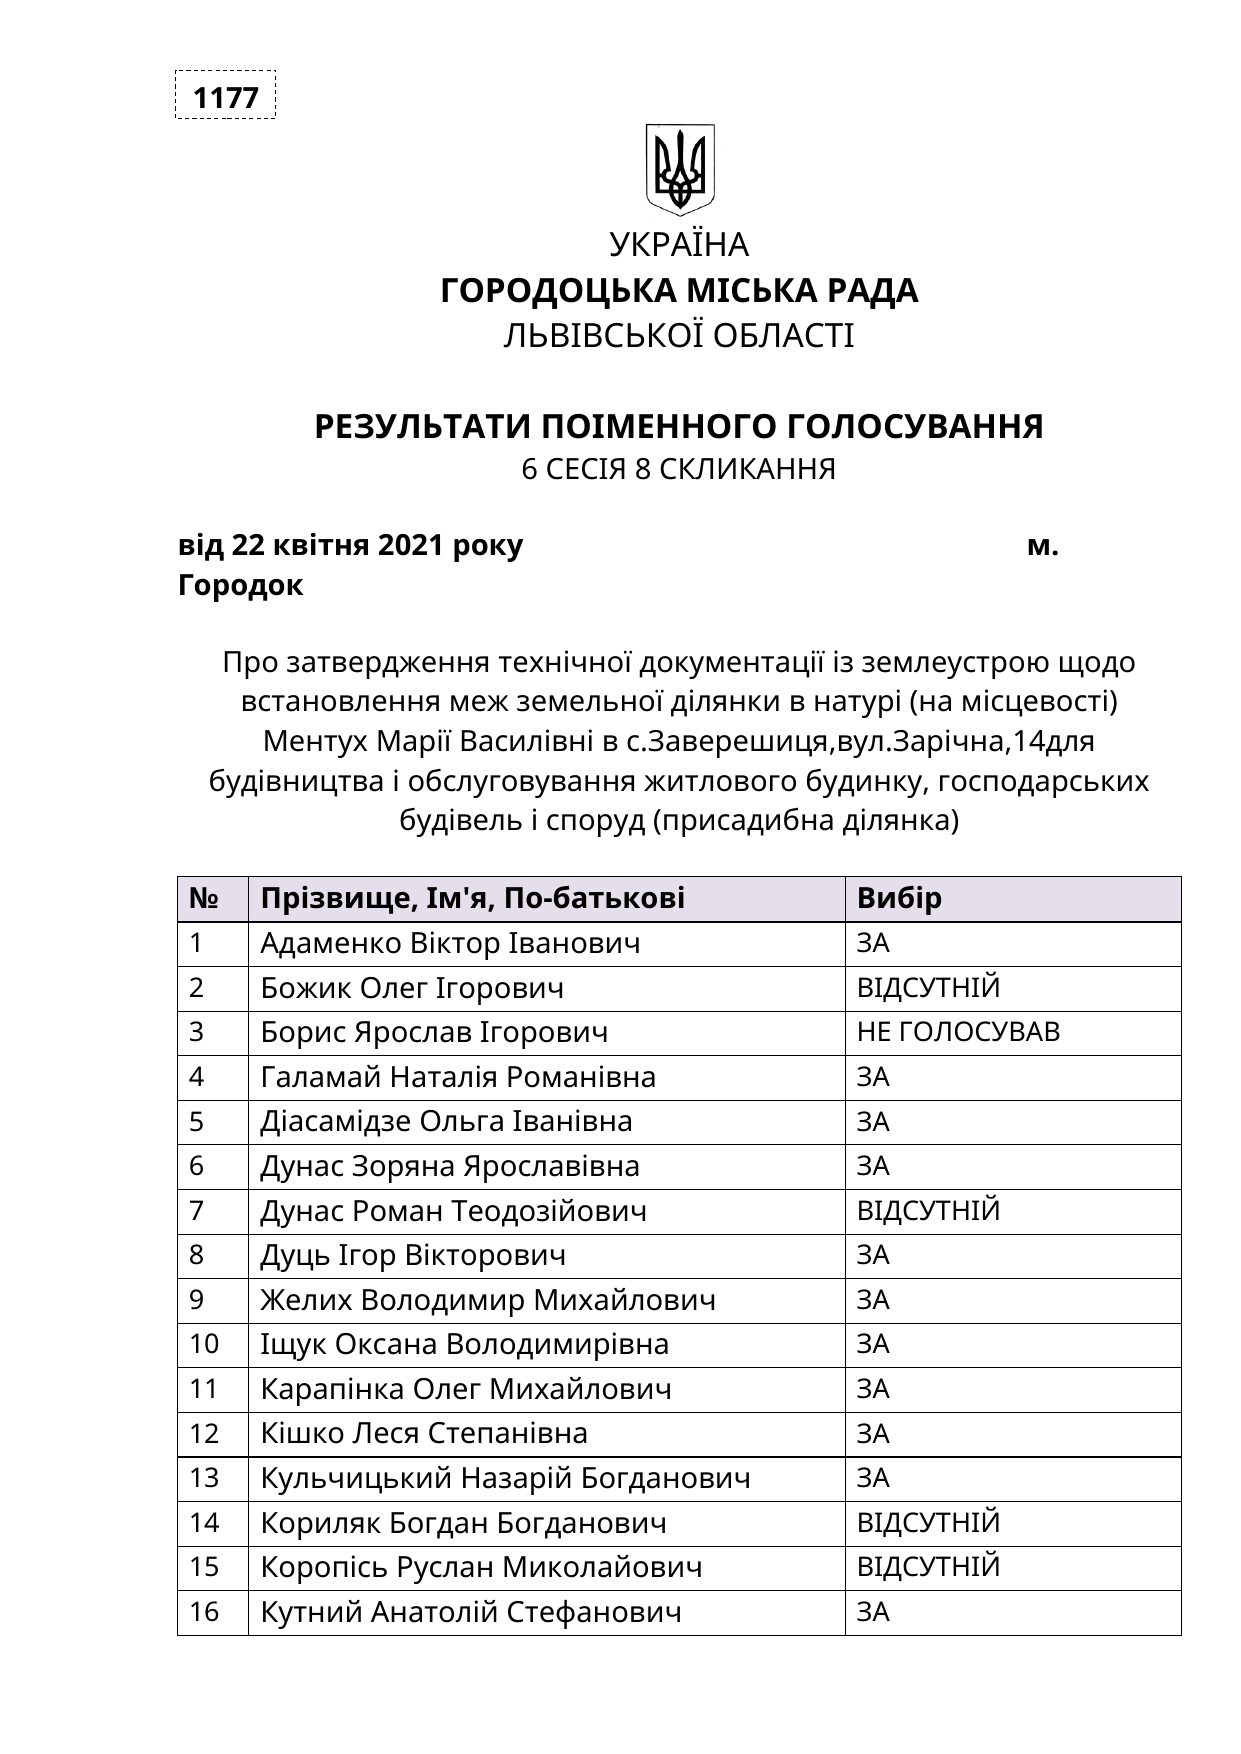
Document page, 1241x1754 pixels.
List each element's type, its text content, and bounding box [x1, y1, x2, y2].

table_cell ВІДСУТНІЙ [846, 967, 1181, 1011]
text ЛЬВІВСЬКОЇ ОБЛАСТІ [177, 312, 1181, 357]
text Про затвердження технічної документації із землеустрою щодо встановлення меж земельної ділянки в натурі (на місцевості) [177, 641, 1181, 720]
table_cell ЗА [846, 1368, 1181, 1412]
table_cell 7 [178, 1190, 248, 1233]
table_cell 5 [178, 1101, 248, 1144]
table_cell ВІДСУТНІЙ [846, 1547, 1181, 1590]
table_cell Кутний Анатолій Стефанович [249, 1591, 845, 1635]
table_cell Карапінка Олег Михайлович [249, 1368, 845, 1412]
text Ментух Марії Василівні в с.Заверешиця,вул.Зарічна,14для будівництва і обслуговування житлового будинку, господарських будівель і споруд (присадибна ділянка) [177, 720, 1181, 839]
table_cell 13 [178, 1458, 248, 1501]
table_header Прізвище, Ім'я, По-батькові [249, 877, 845, 921]
table_cell 15 [178, 1547, 248, 1590]
table_cell Дунас Зоряна Ярославівна [249, 1145, 845, 1189]
table_cell ЗА [846, 1145, 1181, 1189]
table_cell Кульчицький Назарій Богданович [249, 1458, 845, 1501]
table_cell 3 [178, 1012, 248, 1055]
table_cell 1 [178, 923, 248, 966]
table_cell ЗА [846, 1458, 1181, 1501]
table_cell 6 [178, 1145, 248, 1189]
table_cell 14 [178, 1502, 248, 1546]
table_cell Кориляк Богдан Богданович [249, 1502, 845, 1546]
text 6 СЕСІЯ 8 СКЛИКАННЯ [177, 448, 1181, 488]
table_cell 4 [178, 1056, 248, 1100]
table_cell 11 [178, 1368, 248, 1412]
table_cell 12 [178, 1413, 248, 1456]
text ГОРОДОЦЬКА МІСЬКА РАДА [177, 266, 1181, 312]
table_cell Борис Ярослав Ігорович [249, 1012, 845, 1055]
table_cell Кішко Леся Степанівна [249, 1413, 845, 1456]
table_cell ВІДСУТНІЙ [846, 1502, 1181, 1546]
table_cell Іщук Оксана Володимирівна [249, 1324, 845, 1367]
table_cell ЗА [846, 1056, 1181, 1100]
table_cell 9 [178, 1279, 248, 1323]
table_cell Божик Олег Ігорович [249, 967, 845, 1011]
table_cell 10 [178, 1324, 248, 1367]
table_cell Галамай Наталія Романівна [249, 1056, 845, 1100]
text РЕЗУЛЬТАТИ ПОІМЕННОГО ГОЛОСУВАННЯ [177, 403, 1181, 448]
table_cell ЗА [846, 1279, 1181, 1323]
table_cell ЗА [846, 1101, 1181, 1144]
table_cell ЗА [846, 1591, 1181, 1635]
table_cell Желих Володимир Михайлович [249, 1279, 845, 1323]
table_cell Дунас Роман Теодозійович [249, 1190, 845, 1233]
table_cell Адаменко Віктор Іванович [249, 923, 845, 966]
table_cell ЗА [846, 1324, 1181, 1367]
text УКРАЇНА [177, 221, 1181, 266]
table_cell ЗА [846, 1235, 1181, 1278]
text від 22 квітня 2021 року м. Городок [177, 525, 1181, 604]
table_cell НЕ ГОЛОСУВАВ [846, 1012, 1181, 1055]
picture [633, 118, 726, 221]
table_cell Діасамідзе Ольга Іванівна [249, 1101, 845, 1144]
table_header Вибір [846, 877, 1181, 921]
table_cell 8 [178, 1235, 248, 1278]
table_cell ЗА [846, 923, 1181, 966]
table_cell 16 [178, 1591, 248, 1635]
table_cell Коропісь Руслан Миколайович [249, 1547, 845, 1590]
table_cell ВІДСУТНІЙ [846, 1190, 1181, 1233]
table_cell ЗА [846, 1413, 1181, 1456]
table_cell 2 [178, 967, 248, 1011]
table_header № [178, 877, 248, 921]
table_cell Дуць Ігор Вікторович [249, 1235, 845, 1278]
